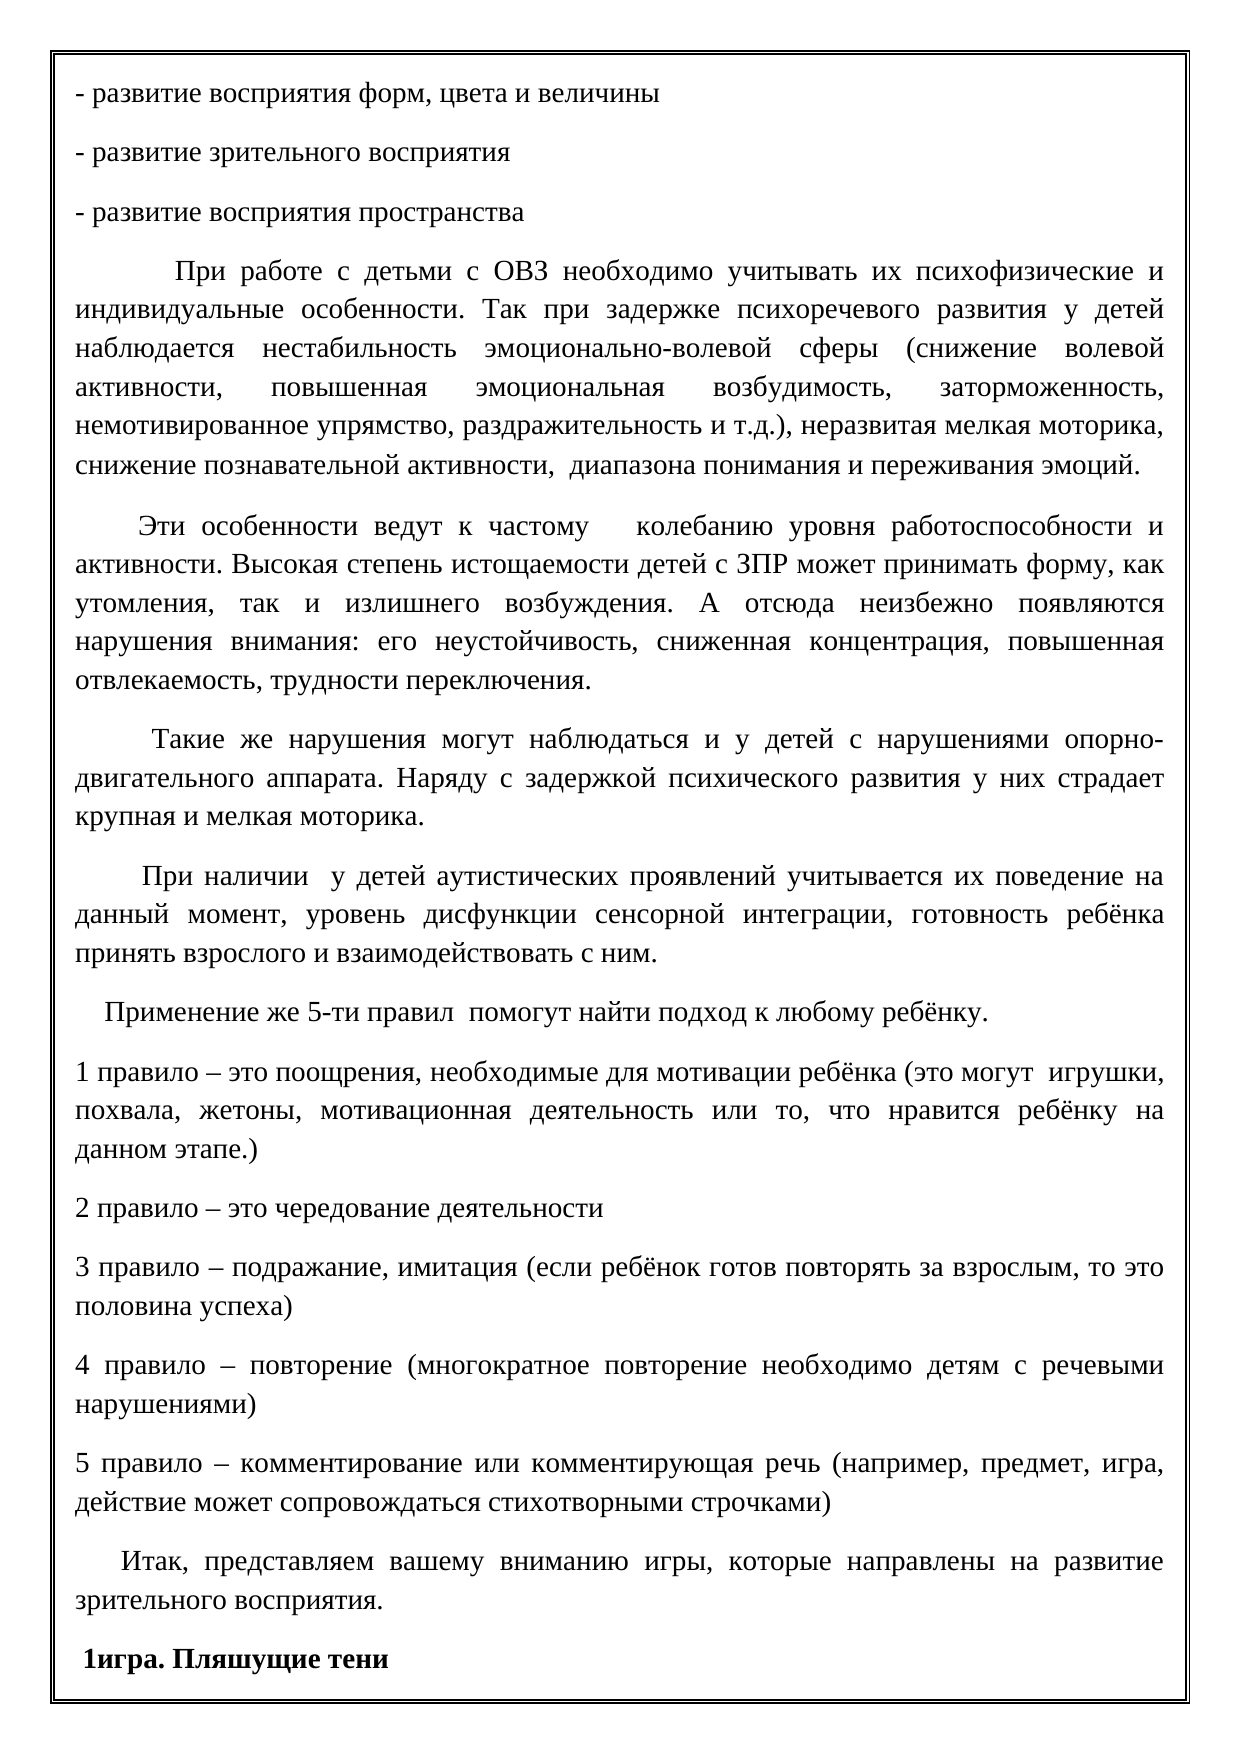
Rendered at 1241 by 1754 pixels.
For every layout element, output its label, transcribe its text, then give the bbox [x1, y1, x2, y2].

text Эти особенности ведут к частому колебанию уровня работоспособности и активности. Высокая степень истощаемости детей с ЗПР может принимать форму, как утомления, так и излишнего возбуждения. А отсюда неизбежно появляются нарушения внимания: его неустойчивость, сниженная концентрация, повышенная отвлекаемость, трудности переключения. [75, 508, 1165, 696]
text - развитие восприятия пространства [75, 194, 1165, 227]
text Применение же 5-ти правил помогут найти подход к любому ребёнку. [75, 994, 1165, 1028]
text Такие же нарушения могут наблюдаться и у детей с нарушениями опорно-двигательного аппарата. Наряду с задержкой психического развития у них страдает крупная и мелкая моторика. [75, 721, 1165, 832]
text - развитие зрительного восприятия [75, 134, 1165, 168]
text 5 правило – комментирование или комментирующая речь (например, предмет, игра, действие может сопровождаться стихотворными строчками) [75, 1445, 1165, 1517]
text При работе с детьми с ОВЗ необходимо учитывать их психофизические и индивидуальные особенности. Так при задержке психоречевого развития у детей наблюдается нестабильность эмоционально-волевой сферы (снижение волевой активности, повышенная эмоциональная возбудимость, заторможенность, немотивированное упрямство, раздражительность и т.д.), неразвитая мелкая моторика, снижение познавательной активности, диапазона понимания и переживания эмоций. [75, 253, 1165, 482]
text 1 правило – это поощрения, необходимые для мотивации ребёнка (это могут игрушки, похвала, жетоны, мотивационная деятельность или то, что нравится ребёнку на данном этапе.) [75, 1054, 1165, 1164]
text 1игра. Пляшущие тени [75, 1641, 1165, 1675]
text При наличии у детей аутистических проявлений учитывается их поведение на данный момент, уровень дисфункции сенсорной интеграции, готовность ребёнка принять взрослого и взаимодействовать с ним. [75, 858, 1165, 968]
text 4 правило – повторение (многократное повторение необходимо детям с речевыми нарушениями) [75, 1347, 1165, 1419]
text Итак, представляем вашему вниманию игры, которые направлены на развитие зрительного восприятия. [75, 1543, 1165, 1615]
text 2 правило – это чередование деятельности [75, 1190, 1165, 1224]
text 3 правило – подражание, имитация (если ребёнок готов повторять за взрослым, то это половина успеха) [75, 1249, 1165, 1322]
text - развитие восприятия форм, цвета и величины [75, 75, 1165, 108]
